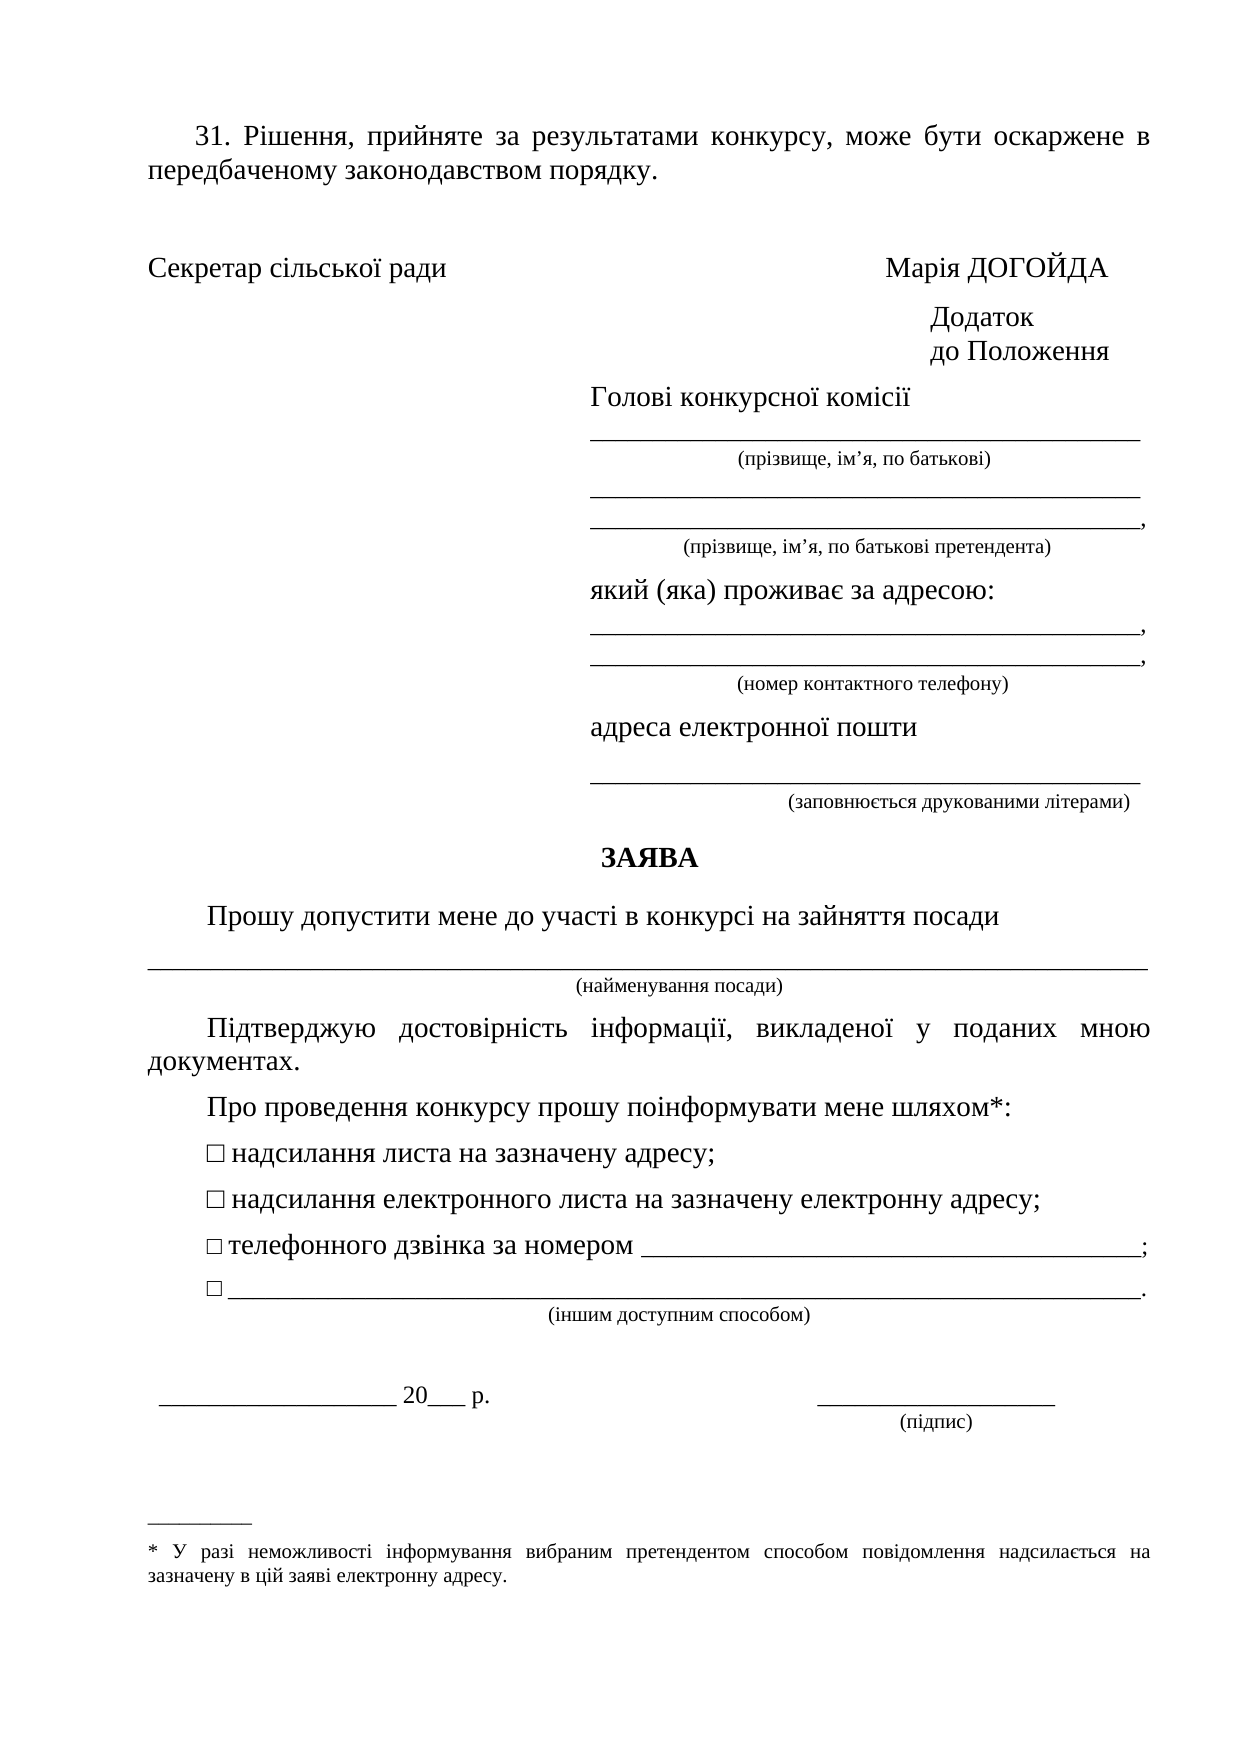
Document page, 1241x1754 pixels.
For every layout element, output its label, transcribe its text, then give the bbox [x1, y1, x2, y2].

text ________________________________________________________________________________ [148, 944, 1152, 973]
text ____________________________________________ [546, 472, 1152, 501]
text ЗАЯВА [148, 840, 1152, 873]
text ____________________________________________, [546, 640, 1152, 668]
text (найменування посади) [148, 973, 1152, 997]
text (прізвище, ім’я, по батькові) [664, 446, 1152, 470]
text (заповнюється друкованими літерами) [621, 789, 1152, 813]
text __________ [148, 1503, 1152, 1527]
text Підтверджую достовірність інформації, викладеної у поданих мною документах. [148, 1010, 1152, 1077]
text Секретар сільської ради Марія ДОГОЙДА [148, 250, 1152, 284]
text * У разі неможливості інформування вибраним претендентом способом повідомлення надсилається на зазначену в цій заяві електронну адресу. [148, 1539, 1152, 1587]
text □ телефонного дзвінка за номером ________________________________________; [148, 1227, 1152, 1261]
text Прошу допустити мене до участі в конкурсі на зайняття посади [148, 898, 1152, 932]
text □ надсилання листа на зазначену адресу; [148, 1135, 1152, 1169]
text ____________________________________________, [546, 609, 1152, 637]
text ____________________________________________ [546, 758, 1152, 787]
text до Положення [148, 333, 1152, 366]
text Про проведення конкурсу прошу поінформувати мене шляхом*: [148, 1089, 1152, 1123]
text ____________________________________________ [546, 415, 1152, 444]
table_header ___________________ (підпис) [720, 1368, 1152, 1449]
text □ _________________________________________________________________________. [148, 1273, 1152, 1302]
text адреса електронної пошти [546, 709, 1152, 743]
text □ надсилання електронного листа на зазначену електронну адресу; [148, 1181, 1152, 1215]
text (номер контактного телефону) [664, 671, 1152, 695]
text (прізвище, ім’я, по батькові претендента) [621, 534, 1152, 558]
text ____________________________________________, [546, 503, 1152, 532]
text Додаток [148, 299, 1152, 333]
text який (яка) проживає за адресою: [546, 572, 1152, 606]
table_header ___________________ 20___ р. [148, 1368, 720, 1449]
text (іншим доступним способом) [148, 1302, 1152, 1326]
text Голові конкурсної комісії [546, 379, 1152, 412]
text 31. Рішення, прийняте за результатами конкурсу, може бути оскаржене в передбаченому законодавством порядку. [148, 118, 1152, 185]
